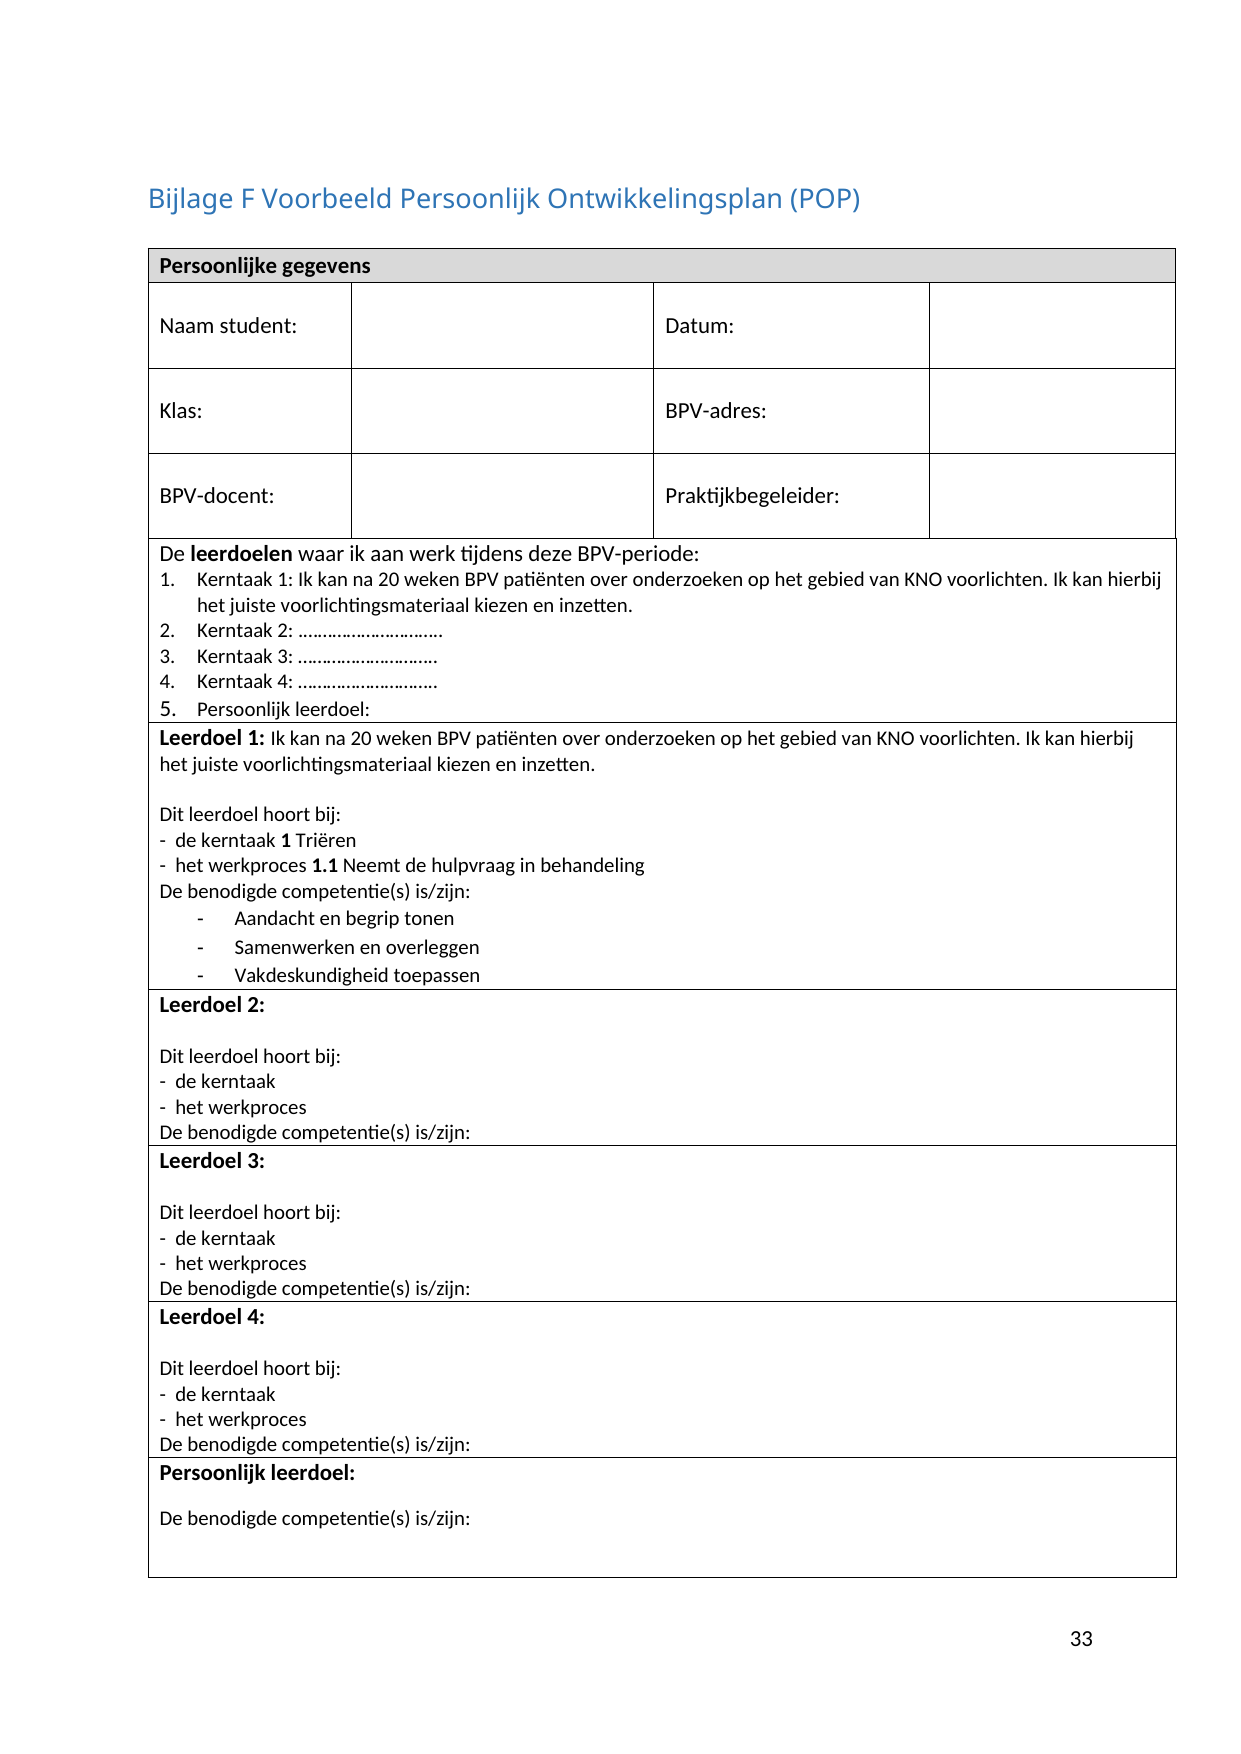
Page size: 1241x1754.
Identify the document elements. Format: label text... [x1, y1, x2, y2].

table_cell [930, 283, 1175, 367]
subtitle Bijlage F Voorbeeld Persoonlijk Ontwikkelingsplan (POP) [148, 180, 1093, 217]
table_cell [930, 369, 1175, 452]
table_cell [352, 454, 653, 538]
table_cell Leerdoel 1: Ik kan na 20 weken BPV patiënten over onderzoeken op het gebied van KNO voorlichten. Ik kan hierbij het juiste voorlichtingsmateriaal kiezen en inzetten. Dit leerdoel hoort bij: - de kerntaak 1 Triëren - het werkproces 1.1 Neemt de hulpvraag in behandeling De benodigde competentie(s) is/zijn: Aandacht en begrip tonen Samenwerken en overleggen Vakdeskundigheid toepassen [149, 723, 1176, 989]
table_cell De leerdoelen waar ik aan werk tijdens deze BPV-periode: Kerntaak 1: Ik kan na 20 weken BPV patiënten over onderzoeken op het gebied van KNO voorlichten. Ik kan hierbij het juiste voorlichtingsmateriaal kiezen en inzetten. Kerntaak 2: .……………………….. Kerntaak 3: ……………………….. Kerntaak 4: ……………………….. Persoonlijk leerdoel: [149, 539, 1176, 722]
table_cell [352, 369, 653, 452]
table_cell Leerdoel 2: Dit leerdoel hoort bij: - de kerntaak - het werkproces De benodigde competentie(s) is/zijn: [149, 990, 1176, 1145]
table_cell Klas: [149, 369, 351, 452]
table_cell Persoonlijk leerdoel: De benodigde competentie(s) is/zijn: [149, 1458, 1176, 1577]
table_cell [930, 454, 1175, 538]
table_cell Leerdoel 3: Dit leerdoel hoort bij: - de kerntaak - het werkproces De benodigde competentie(s) is/zijn: [149, 1146, 1176, 1301]
table_header Persoonlijke gegevens [149, 249, 1175, 282]
table_cell Datum: [654, 283, 929, 367]
table_cell Naam student: [149, 283, 351, 367]
table_cell Praktijkbegeleider: [654, 454, 929, 538]
table_cell BPV-docent: [149, 454, 351, 538]
table_cell Leerdoel 4: Dit leerdoel hoort bij: - de kerntaak - het werkproces De benodigde competentie(s) is/zijn: [149, 1302, 1176, 1457]
table_cell BPV-adres: [654, 369, 929, 452]
table_cell [352, 283, 653, 367]
